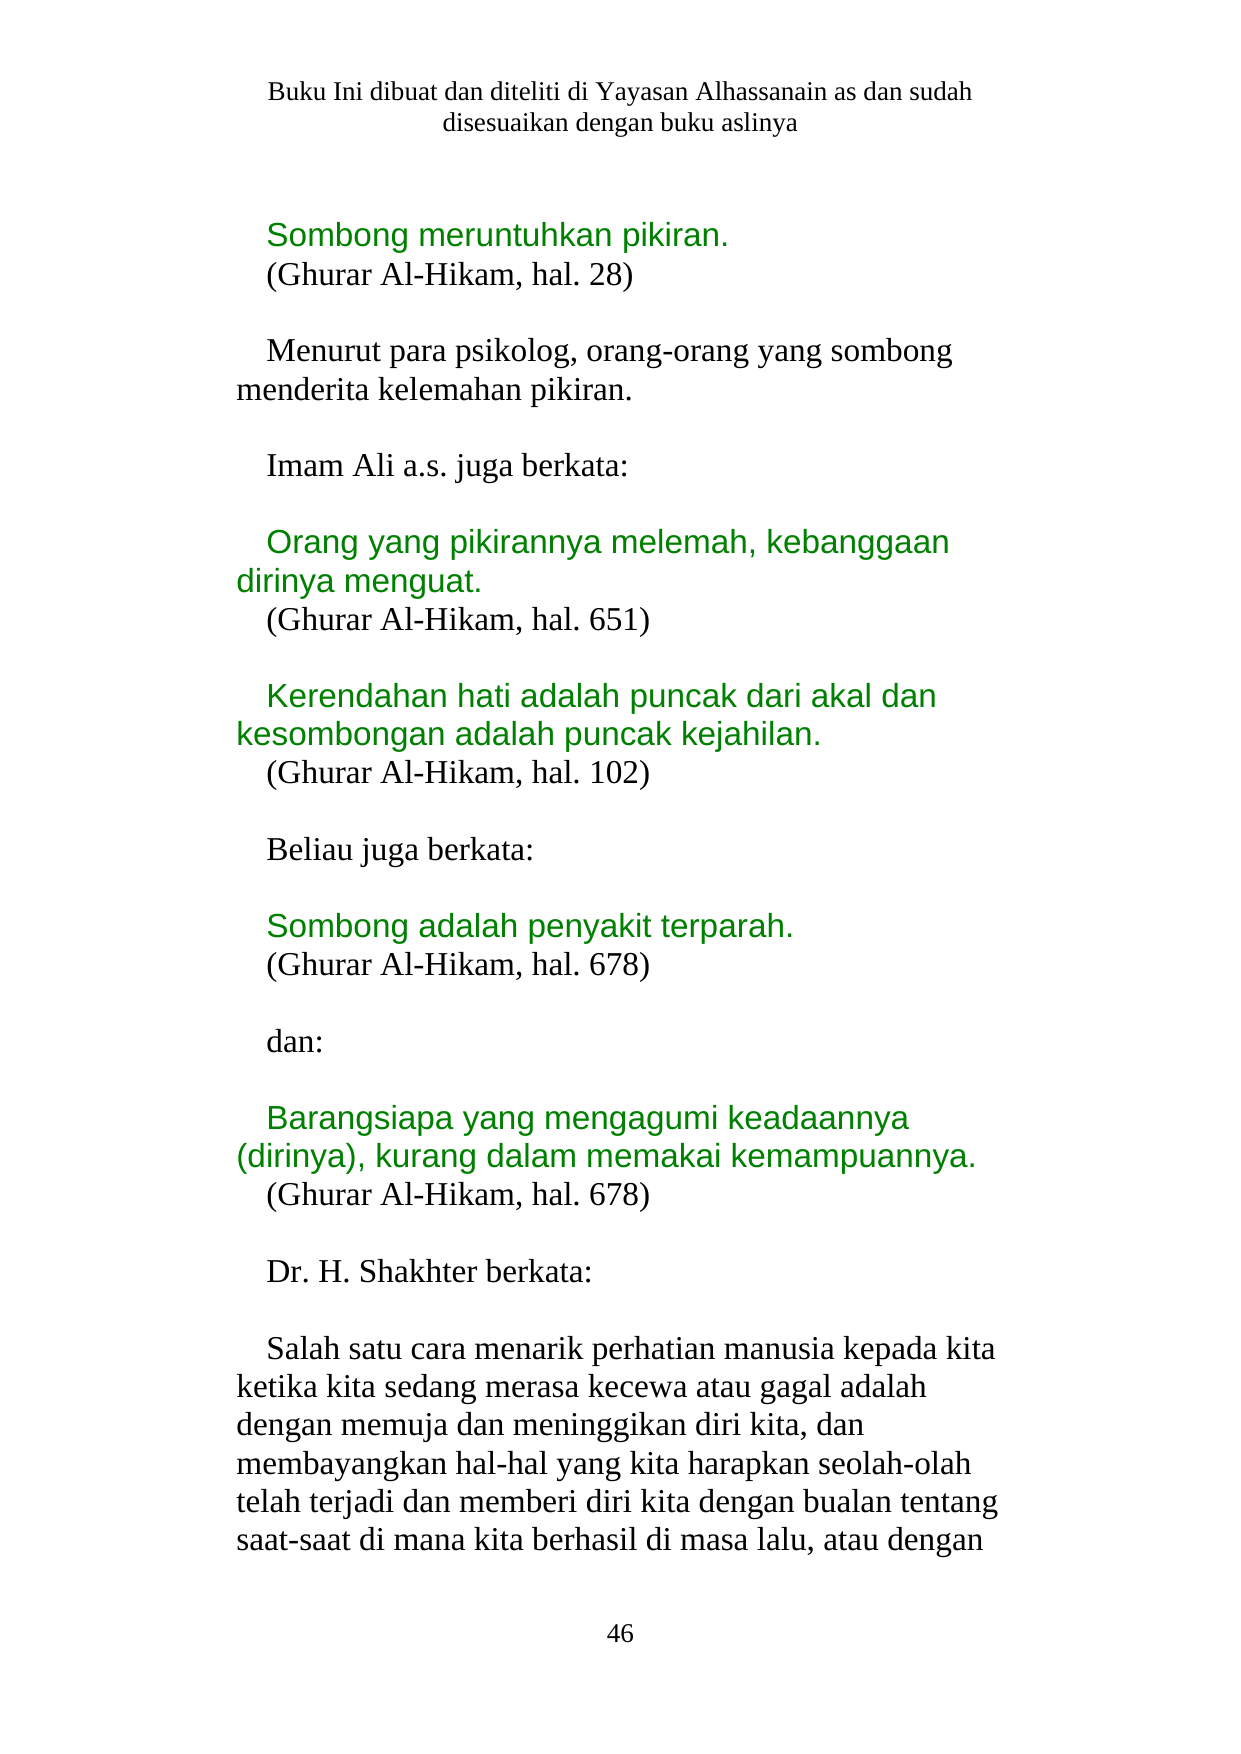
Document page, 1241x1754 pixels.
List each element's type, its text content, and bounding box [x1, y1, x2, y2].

text (Ghurar Al-Hikam, hal. 651) [236, 599, 1004, 637]
text (Ghurar Al-Hikam, hal. 102) [236, 753, 1004, 791]
text Kerendahan hati adalah puncak dari akal dan kesombongan adalah puncak kejahilan. [236, 676, 1004, 753]
text Dr. H. Shakhter berkata: [236, 1251, 1004, 1290]
text Sombong adalah penyakit terparah. [236, 906, 1004, 944]
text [236, 1328, 1004, 1558]
text Imam Ali a.s. juga berkata: [236, 446, 1004, 484]
text Orang yang pikirannya melemah, kebanggaan dirinya menguat. [236, 522, 1004, 599]
text (Ghurar Al-Hikam, hal. 28) [236, 254, 1004, 292]
text (Ghurar Al-Hikam, hal. 678) [236, 944, 1004, 983]
text Menurut para psikolog, orang-orang yang sombong menderita kelemahan pikiran. [236, 331, 1004, 407]
text Barangsiapa yang mengagumi keadaannya (dirinya), kurang dalam memakai kemampuannya. [236, 1098, 1004, 1175]
text Beliau juga berkata: [236, 829, 1004, 868]
text Sombong meruntuhkan pikiran. [236, 216, 1004, 254]
text (Ghurar Al-Hikam, hal. 678) [236, 1175, 1004, 1213]
text dan: [236, 1021, 1004, 1059]
